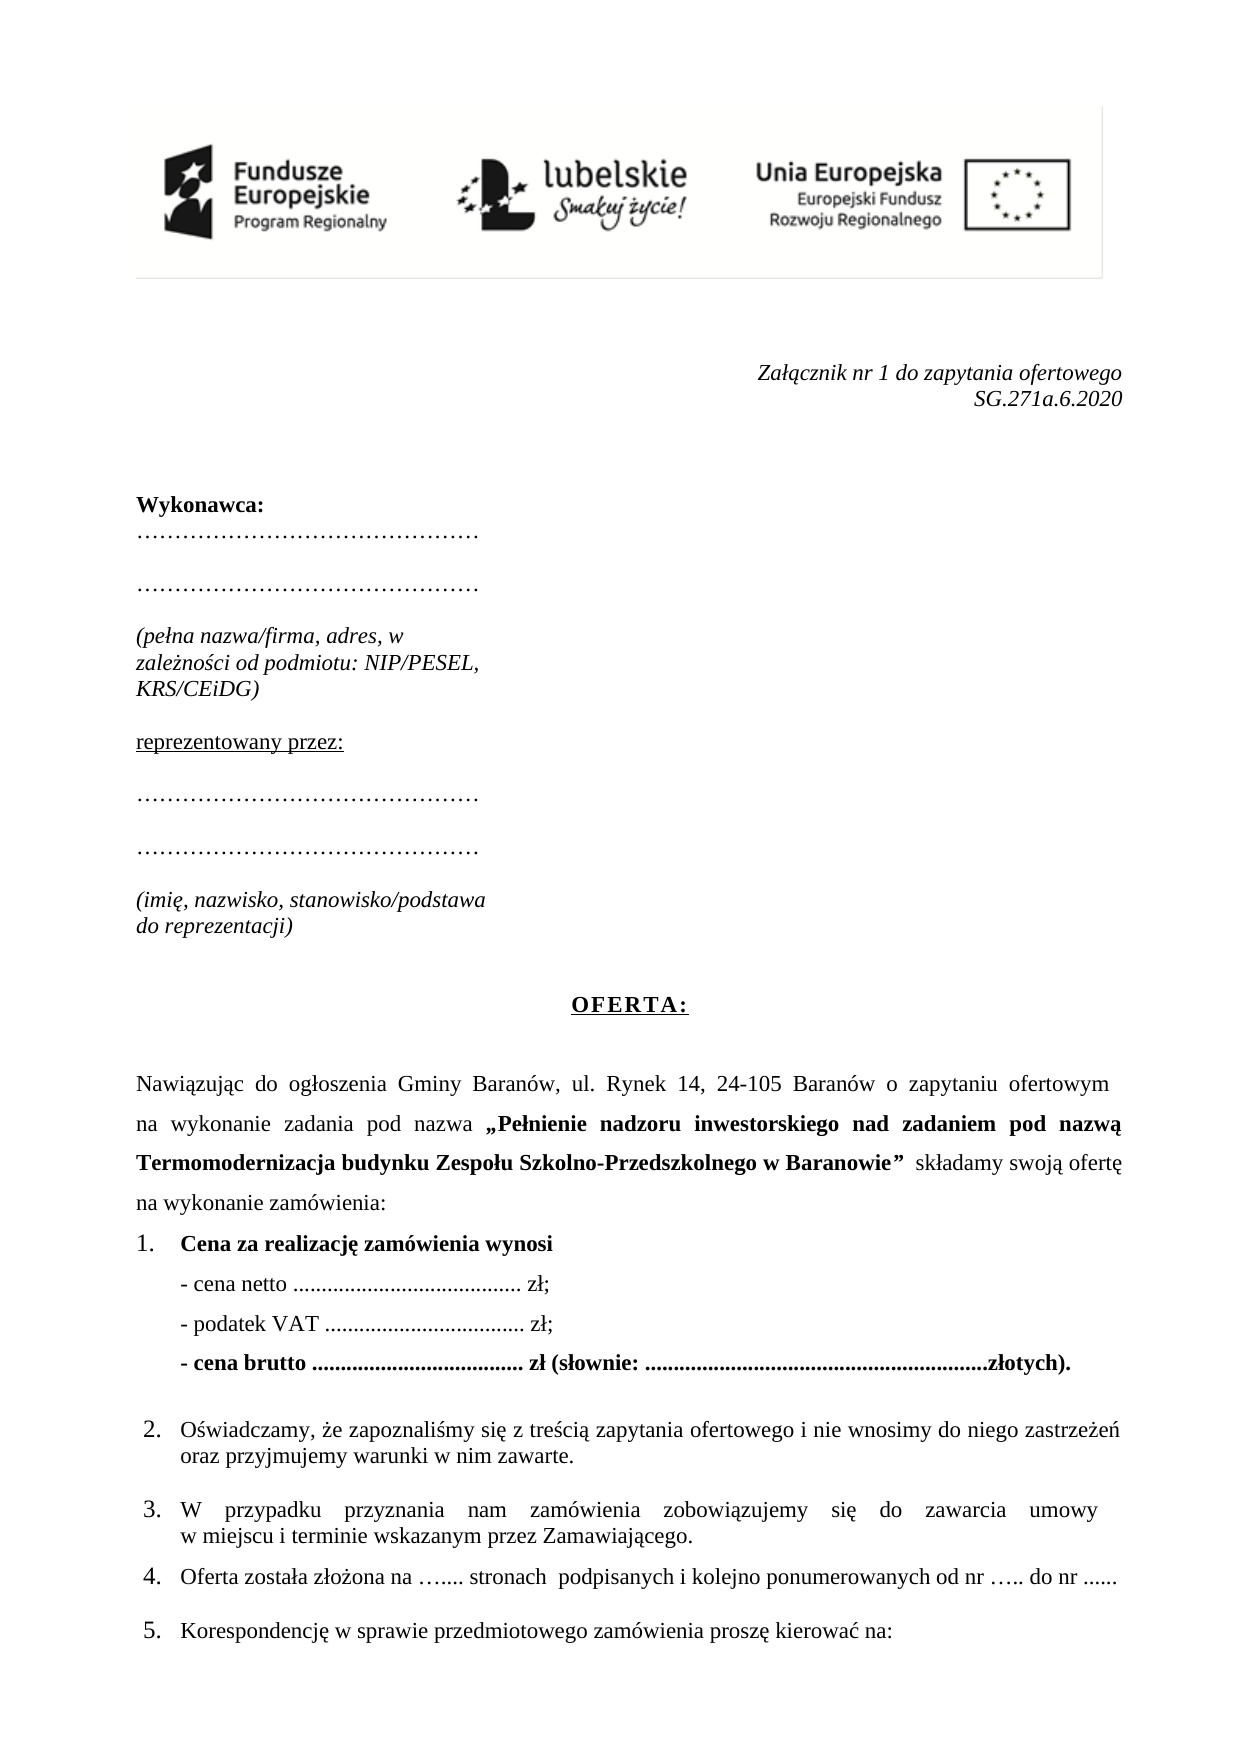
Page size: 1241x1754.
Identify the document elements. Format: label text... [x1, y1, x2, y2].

list Cena za realizację zamówienia wynosi - cena netto ........................................ zł; [136, 1228, 1122, 1297]
text reprezentowany przez: [136, 728, 1122, 754]
list Oferta została złożona na ….... stronach podpisanych i kolejno ponumerowanych od nr ….. do nr ...... [143, 1561, 1122, 1590]
list Oświadczamy, że zapoznaliśmy się z treścią zapytania ofertowego i nie wnosimy do niego zastrzeżeń oraz przyjmujemy warunki w nim zawarte. [143, 1414, 1122, 1469]
text ……………………………………………………………………………… [136, 517, 502, 596]
text SG.271a.6.2020 [136, 385, 1122, 412]
text (pełna nazwa/firma, adres, w zależności od podmiotu: NIP/PESEL, KRS/CEiDG) [136, 622, 502, 701]
text OFERTA: [136, 991, 1122, 1018]
text Nawiązując do ogłoszenia Gminy Baranów, ul. Rynek 14, 24-105 Baranów o zapytaniu ofertowym na wykonanie zadania pod nazwa „Pełnienie nadzoru inwestorskiego nad zadaniem pod nazwą Termomodernizacja budynku Zespołu Szkolno-Przedszkolnego w Baranowie” składamy swoją ofertę na wykonanie zamówienia: [136, 1070, 1122, 1215]
text Wykonawca: [136, 491, 1122, 517]
list W przypadku przyznania nam zamówienia zobowiązujemy się do zawarcia umowy w miejscu i terminie wskazanym przez Zamawiającego. [143, 1494, 1122, 1549]
text (imię, nazwisko, stanowisko/podstawa do reprezentacji) [136, 886, 502, 939]
text - cena brutto ..................................... zł (słownie: ............................................................złotych). [180, 1349, 1122, 1376]
picture [135, 106, 1103, 280]
list Korespondencję w sprawie przedmiotowego zamówienia proszę kierować na: [143, 1615, 1122, 1644]
text - podatek VAT ................................... zł; [180, 1310, 1122, 1336]
text ……………………………………………………………………………… [136, 781, 502, 859]
text Załącznik nr 1 do zapytania ofertowego [136, 359, 1122, 385]
